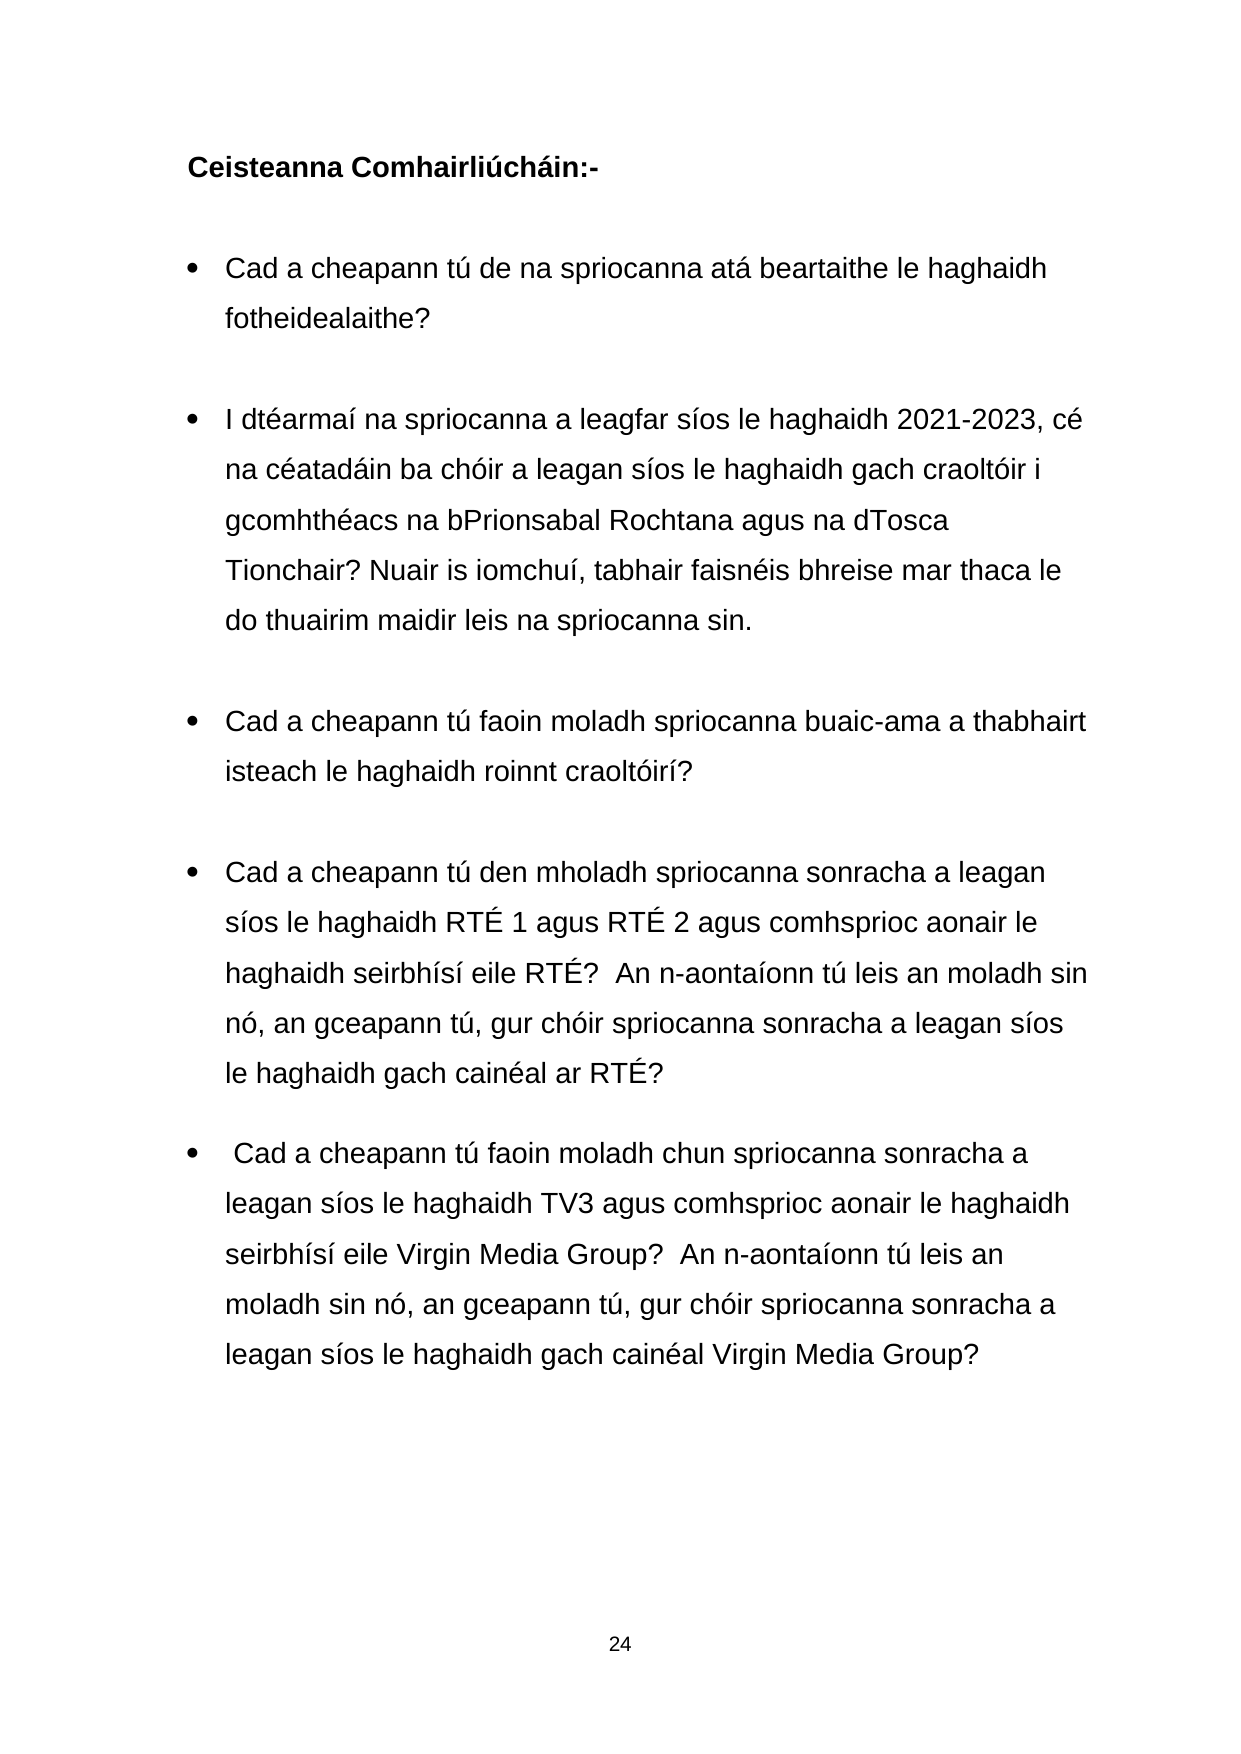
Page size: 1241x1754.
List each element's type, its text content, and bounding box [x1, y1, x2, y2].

list Cad a cheapann tú faoin moladh chun spriocanna sonracha a leagan síos le haghaidh TV3 agus comhsprioc aonair le haghaidh seirbhísí eile Virgin Media Group? An n-aontaíonn tú leis an moladh sin nó, an gceapann tú, gur chóir spriocanna sonracha a leagan síos le haghaidh gach cainéal Virgin Media Group? [187, 1136, 1090, 1371]
list Cad a cheapann tú faoin moladh spriocanna buaic-ama a thabhairt isteach le haghaidh roinnt craoltóirí? [187, 704, 1090, 788]
list Cad a cheapann tú de na spriocanna atá beartaithe le haghaidh fotheidealaithe? [187, 251, 1090, 335]
list Cad a cheapann tú den mholadh spriocanna sonracha a leagan síos le haghaidh RTÉ 1 agus RTÉ 2 agus comhsprioc aonair le haghaidh seirbhísí eile RTÉ? An n-aontaíonn tú leis an moladh sin nó, an gceapann tú, gur chóir spriocanna sonracha a leagan síos le haghaidh gach cainéal ar RTÉ? [187, 855, 1090, 1090]
list I dtéarmaí na spriocanna a leagfar síos le haghaidh 2021-2023, cé na céatadáin ba chóir a leagan síos le haghaidh gach craoltóir i gcomhthéacs na bPrionsabal Rochtana agus na dTosca Tionchair? Nuair is iomchuí, tabhair faisnéis bhreise mar thaca le do thuairim maidir leis na spriocanna sin. [187, 402, 1090, 637]
text Ceisteanna Comhairliúcháin:- [150, 150, 1090, 183]
